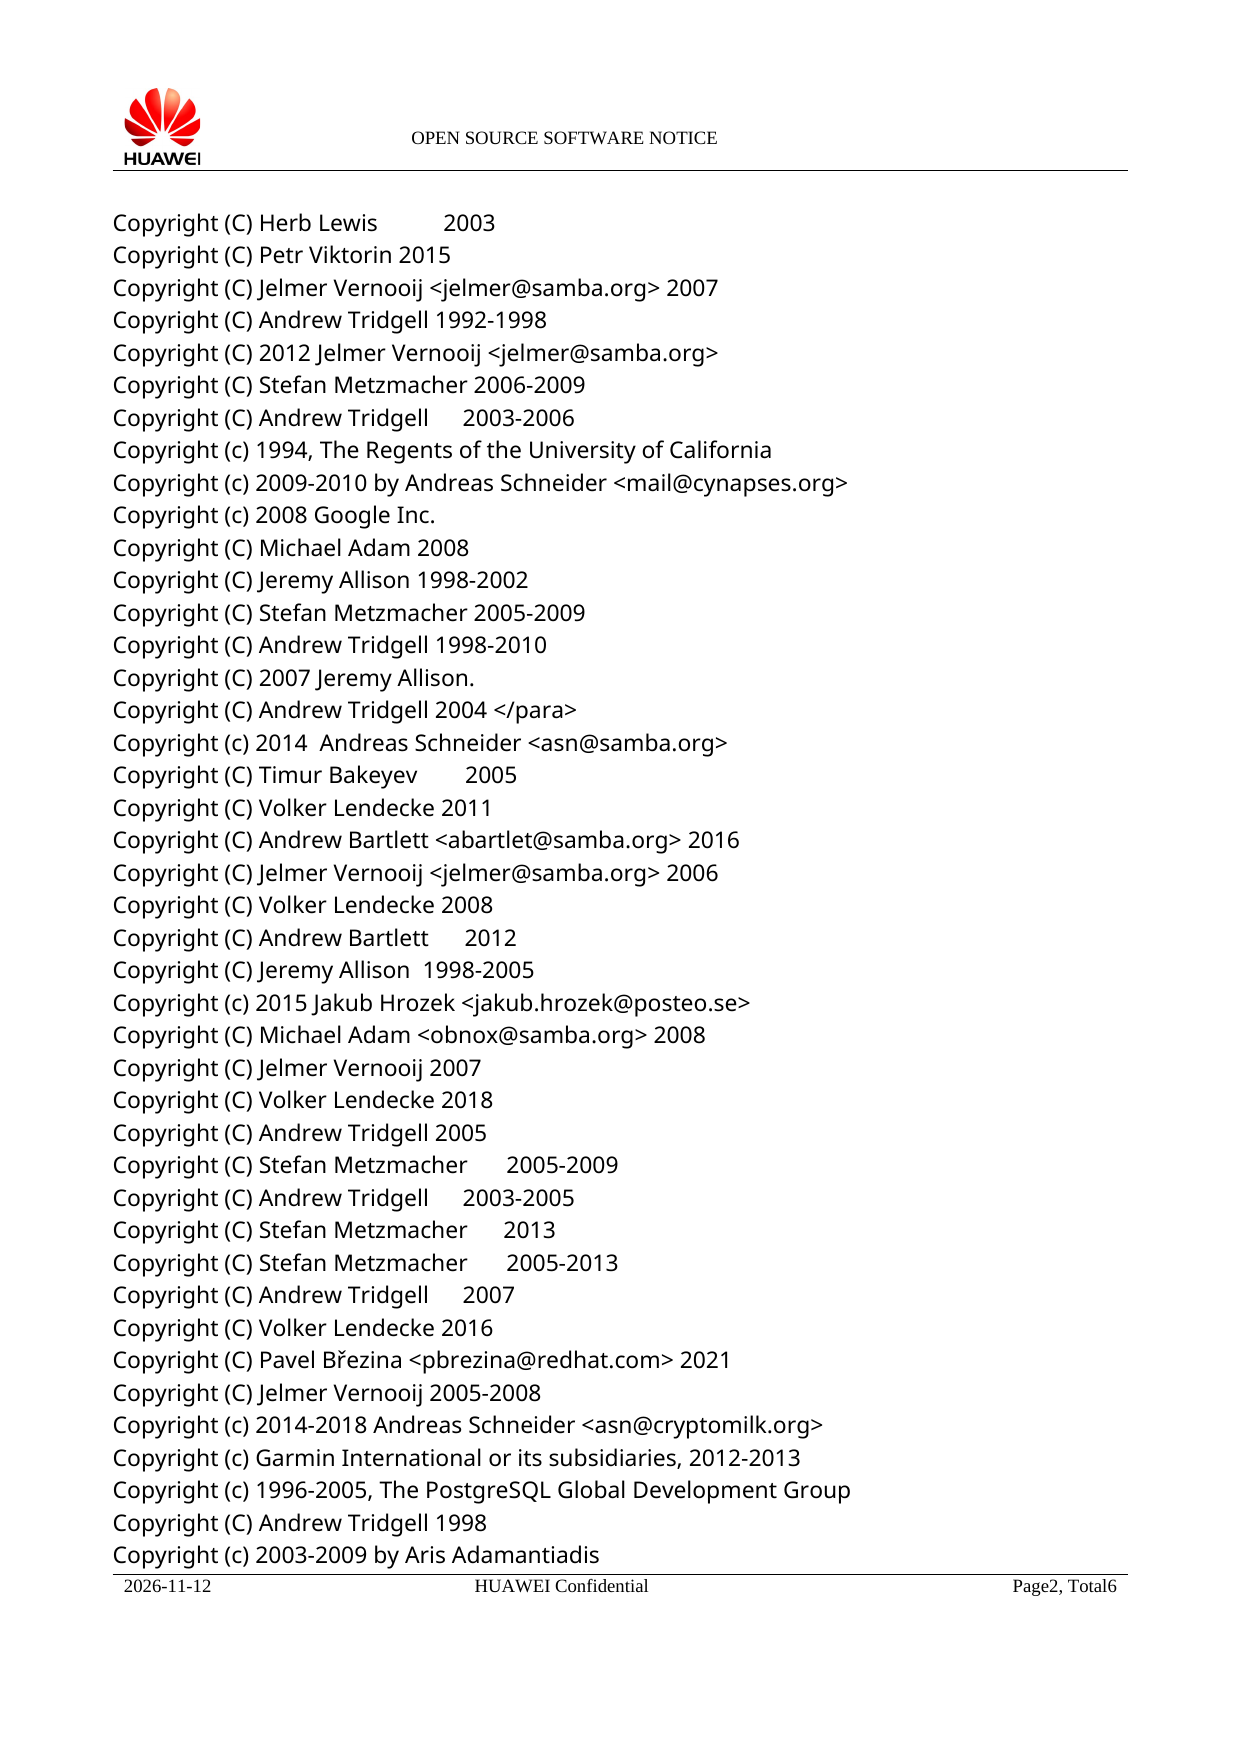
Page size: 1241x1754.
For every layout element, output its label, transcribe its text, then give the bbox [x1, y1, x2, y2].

picture [124, 88, 201, 165]
